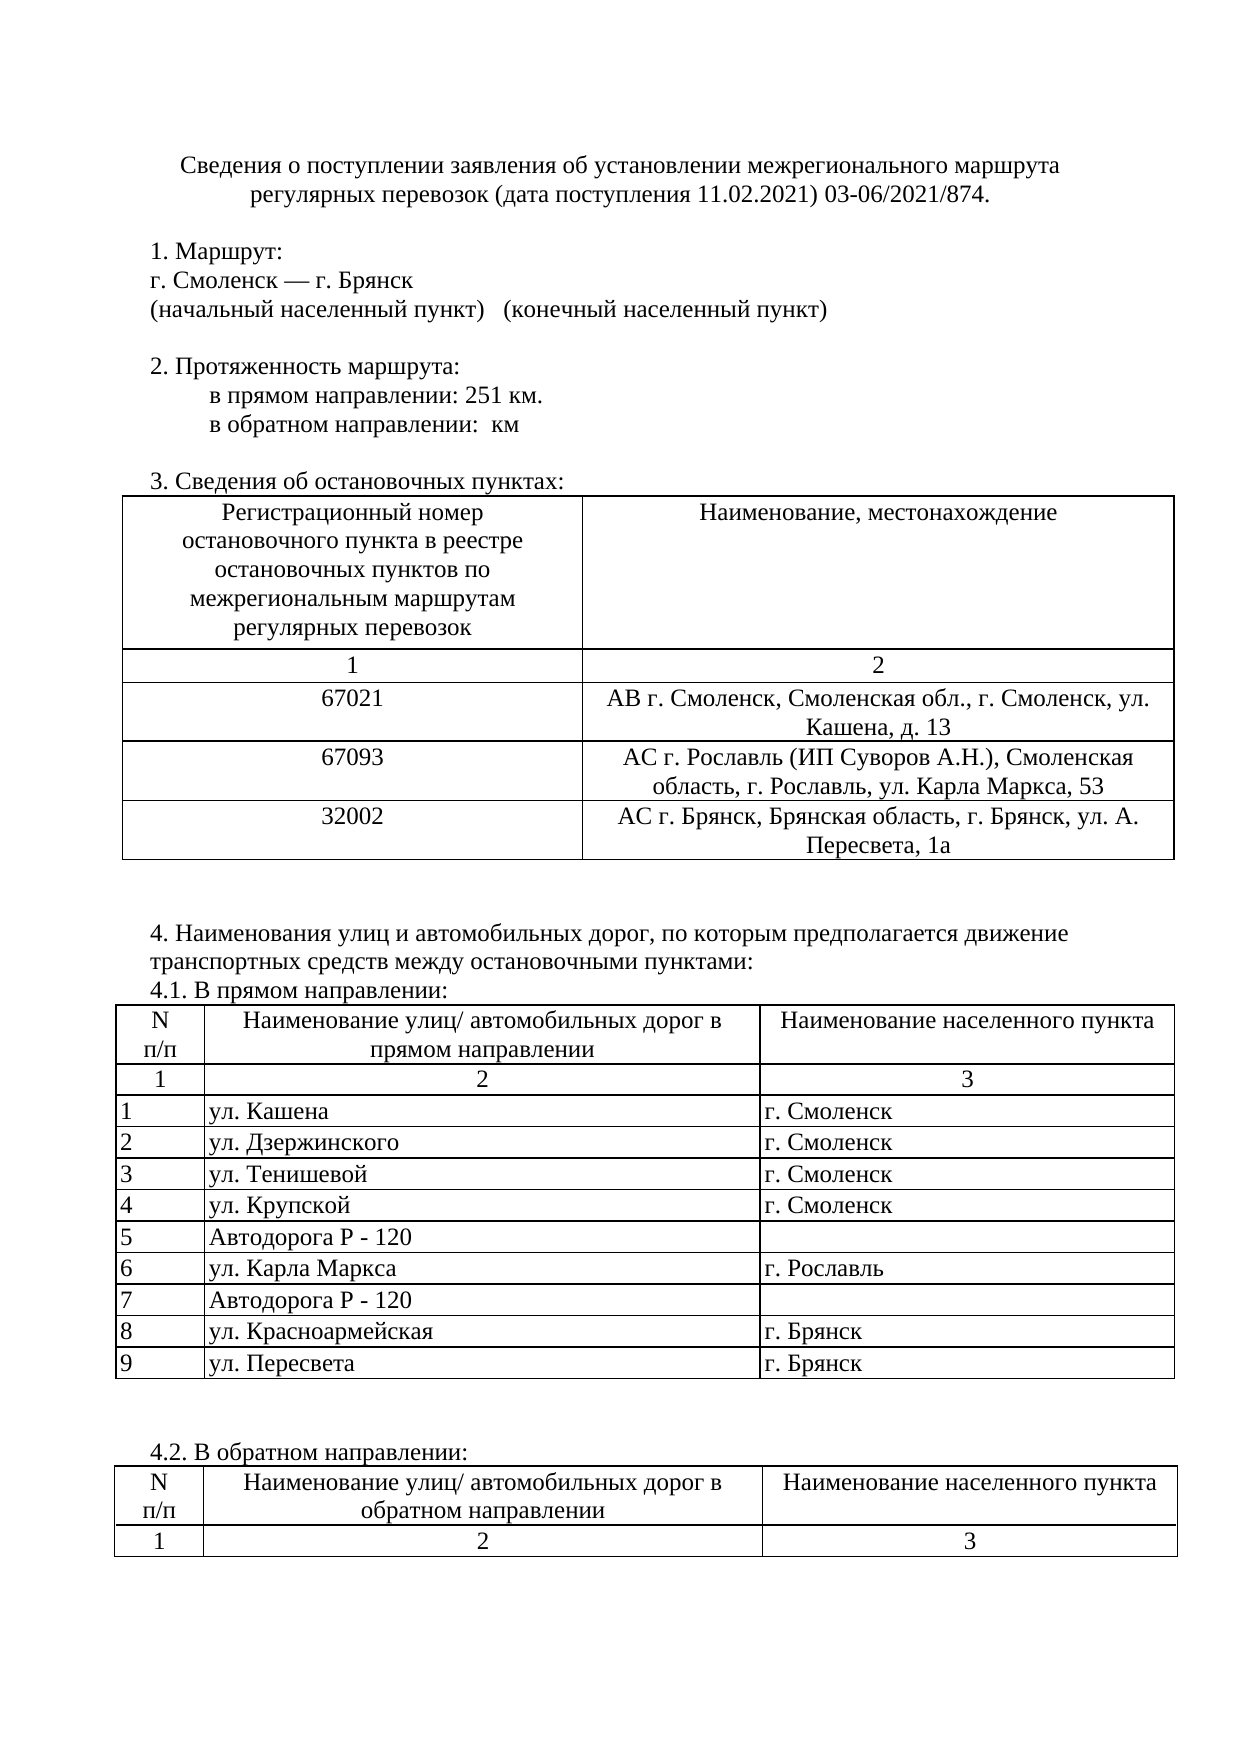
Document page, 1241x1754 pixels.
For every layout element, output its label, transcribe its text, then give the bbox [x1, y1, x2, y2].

table_cell 1 [123, 650, 582, 681]
table_cell 8 [117, 1316, 204, 1346]
text 4.2. В обратном направлении: [150, 1437, 1090, 1465]
table_cell 7 [117, 1285, 204, 1314]
table_cell АВ г. Смоленск, Смоленская обл., г. Смоленск, ул. Кашена, д. 13 [583, 683, 1173, 740]
text 2. Протяженность маршрута: [150, 351, 1090, 380]
text в прямом направлении: 251 км. [150, 380, 1090, 409]
table_cell ул. Кашена [205, 1096, 759, 1126]
table_cell 3 [117, 1159, 204, 1189]
text Сведения о поступлении заявления об установлении межрегионального маршрута регулярных перевозок (дата поступления 11.02.2021) 03-06/2021/874. [150, 150, 1090, 207]
table_header Регистрационный номер остановочного пункта в реестре остановочных пунктов по межрегиональным маршрутам регулярных перевозок [123, 497, 582, 648]
table_cell [761, 1222, 1174, 1252]
table_header Наименование населенного пункта [763, 1467, 1177, 1524]
table_cell ул. Карла Маркса [205, 1253, 759, 1283]
table_cell 67093 [123, 742, 582, 799]
table_cell ул. Красноармейская [205, 1316, 759, 1346]
table_cell 2 [205, 1065, 759, 1094]
text в обратном направлении: км [150, 409, 1090, 437]
table_cell Автодорога Р - 120 [205, 1285, 759, 1314]
table_header Наименование населенного пункта [761, 1006, 1174, 1063]
text (начальный населенный пункт) (конечный населенный пункт) [150, 294, 1090, 322]
table_cell г. Смоленск [761, 1159, 1174, 1189]
table_cell 6 [117, 1253, 204, 1283]
table_cell 3 [763, 1524, 1177, 1556]
table_cell Автодорога Р - 120 [205, 1222, 759, 1252]
table_header Наименование улиц/ автомобильных дорог в обратном направлении [204, 1467, 762, 1524]
table_cell 1 [117, 1065, 204, 1094]
text 4. Наименования улиц и автомобильных дорог, по которым предполагается движение транспортных средств между остановочными пунктами: [150, 918, 1090, 975]
table_cell 2 [117, 1127, 204, 1157]
text г. Смоленск — г. Брянск [150, 265, 1090, 294]
table_cell г. Рославль [761, 1253, 1174, 1283]
table_cell 5 [117, 1222, 204, 1252]
text 1. Маршрут: [150, 236, 1090, 265]
table_cell 32002 [123, 801, 582, 858]
table_cell 2 [583, 650, 1173, 681]
table_header Наименование, местонахождение [583, 497, 1173, 648]
table_cell ул. Пересвета [205, 1348, 759, 1377]
table_cell 1 [115, 1525, 203, 1556]
table_cell 1 [117, 1096, 204, 1126]
table_cell г. Брянск [761, 1316, 1174, 1346]
table_cell г. Смоленск [761, 1096, 1174, 1126]
table_cell 2 [204, 1526, 762, 1556]
table_cell АС г. Рославль (ИП Суворов А.Н.), Смоленская область, г. Рославль, ул. Карла Маркса, 53 [583, 742, 1173, 799]
table_header N п/п [117, 1006, 204, 1063]
text 3. Сведения об остановочных пунктах: [150, 466, 1090, 495]
table_cell ул. Тенишевой [205, 1159, 759, 1189]
text 4.1. В прямом направлении: [150, 975, 1090, 1004]
table_cell [761, 1285, 1174, 1314]
table_cell г. Смоленск [761, 1190, 1174, 1220]
table_cell 3 [761, 1065, 1174, 1094]
table_cell 9 [117, 1348, 204, 1377]
table_cell г. Брянск [761, 1348, 1174, 1377]
table_header N п/п [115, 1467, 203, 1524]
table_cell ул. Дзержинского [205, 1127, 759, 1157]
table_header Наименование улиц/ автомобильных дорог в прямом направлении [205, 1006, 759, 1063]
table_cell АС г. Брянск, Брянская область, г. Брянск, ул. А. Пересвета, 1а [583, 801, 1173, 858]
table_cell ул. Крупской [205, 1190, 759, 1220]
table_cell г. Смоленск [761, 1127, 1174, 1157]
table_cell 67021 [123, 683, 582, 740]
table_cell 4 [117, 1190, 204, 1220]
